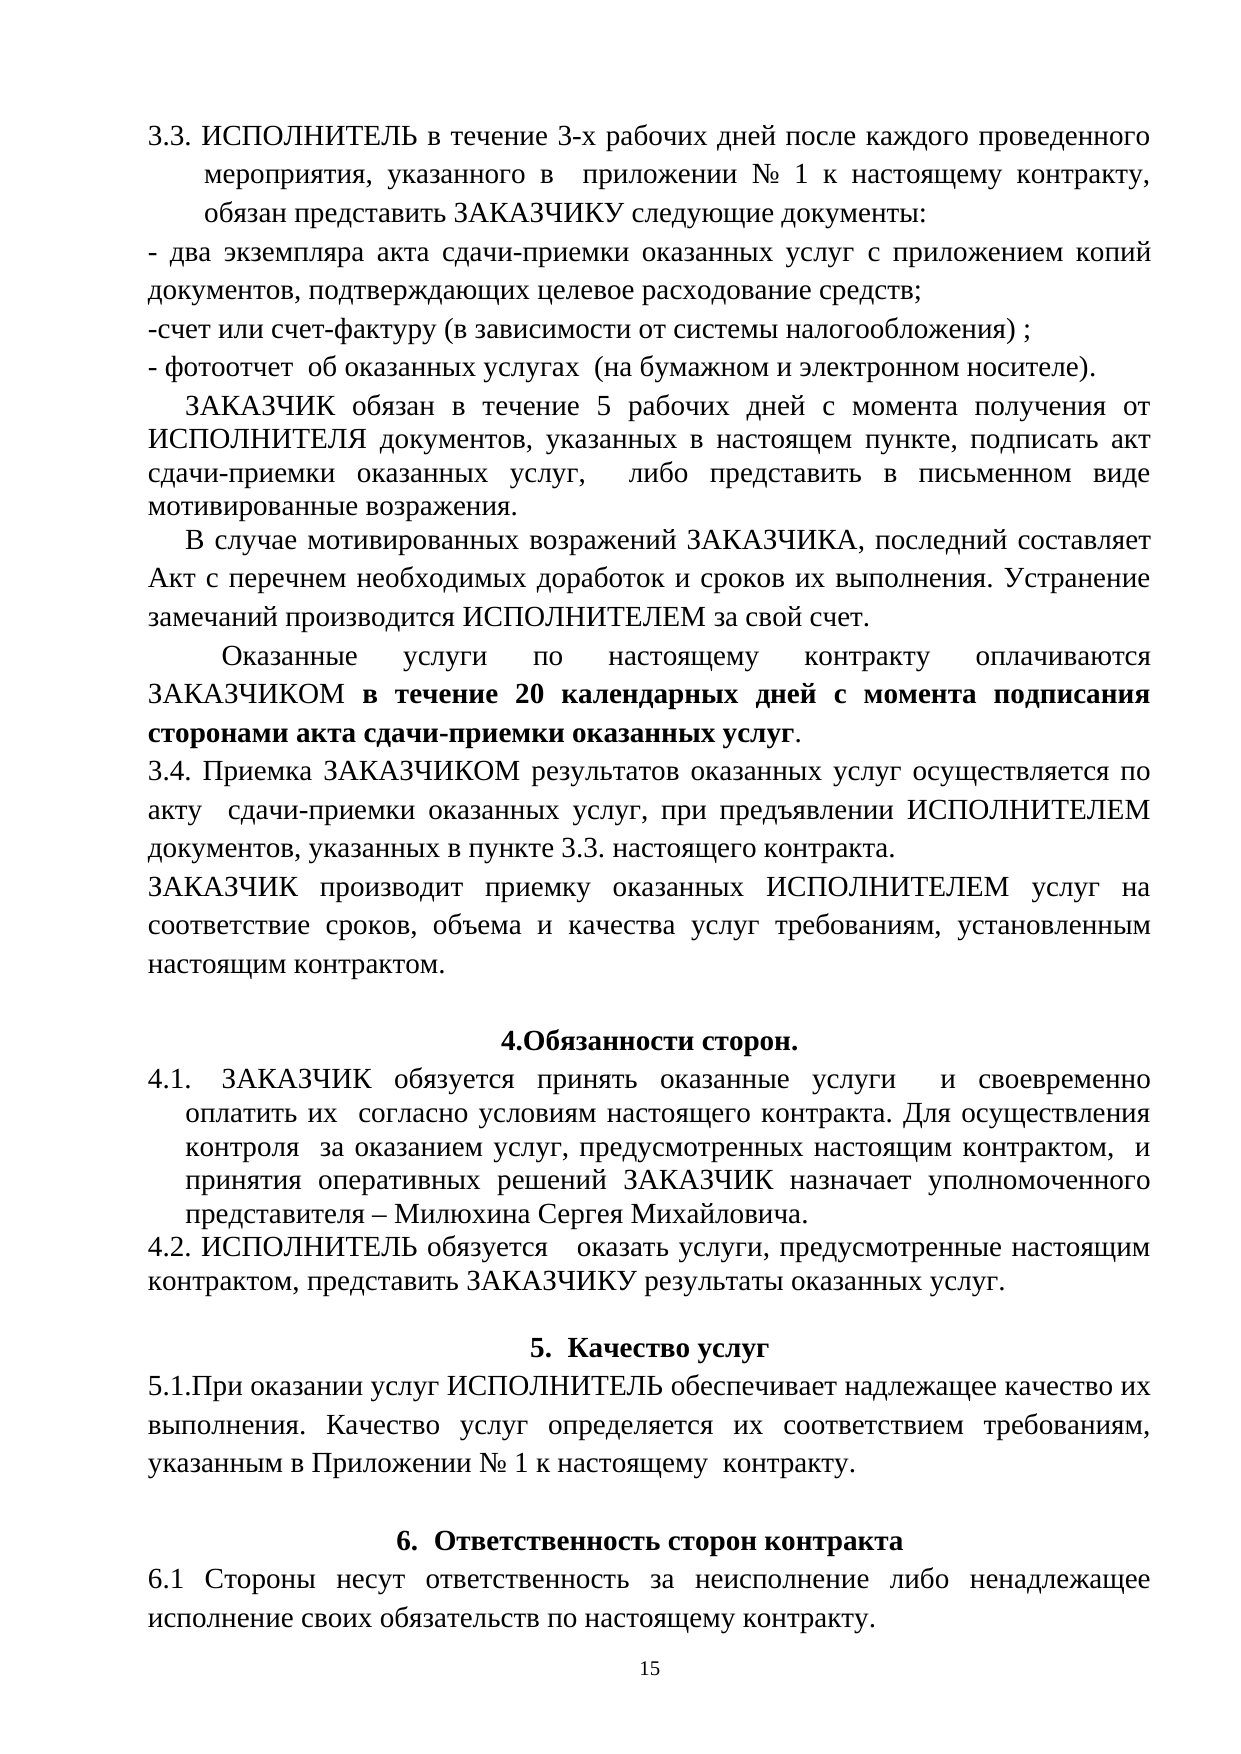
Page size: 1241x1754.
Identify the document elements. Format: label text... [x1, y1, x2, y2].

text 6.1 Стороны несут ответственность за неисполнение либо ненадлежащее исполнение своих обязательств по настоящему контракту. [148, 1561, 1152, 1633]
text В случае мотивированных возражений ЗАКАЗЧИКА, последний составляет Акт с перечнем необходимых доработок и сроков их выполнения. Устранение замечаний производится ИСПОЛНИТЕЛЕМ за свой счет. [148, 522, 1152, 633]
text 5.1.При оказании услуг ИСПОЛНИТЕЛЬ обеспечивает надлежащее качество их выполнения. Качество услуг определяется их соответствием требованиям, указанным в Приложении № 1 к настоящему контракту. [148, 1368, 1152, 1479]
list ЗАКАЗЧИК обязуется принять оказанные услуги и своевременно оплатить их согласно условиям настоящего контракта. Для осуществления контроля за оказанием услуг, предусмотренных настоящим контрактом, и принятия оперативных решений ЗАКАЗЧИК назначает уполномоченного представителя – Милюхина Сергея Михайловича. [148, 1062, 1152, 1229]
text -счет или счет-фактуру (в зависимости от системы налогообложения) ; [148, 311, 1152, 344]
list Качество услуг [148, 1330, 1152, 1363]
text ЗАКАЗЧИК производит приемку оказанных ИСПОЛНИТЕЛЕМ услуг на соответствие сроков, объема и качества услуг требованиям, установленным настоящим контрактом. [148, 869, 1152, 979]
text - фотоотчет об оказанных услугах (на бумажном и электронном носителе). [148, 349, 1152, 383]
text 4.Обязанности сторон. [148, 1023, 1152, 1057]
text 4.2. ИСПОЛНИТЕЛЬ обязуется оказать услуги, предусмотренные настоящим контрактом, представить ЗАКАЗЧИКУ результаты оказанных услуг. [148, 1229, 1152, 1296]
text - два экземпляра акта сдачи-приемки оказанных услуг с приложением копий документов, подтверждающих целевое расходование средств; [148, 234, 1152, 306]
list Ответственность сторон контракта [148, 1523, 1152, 1556]
text 3.4. Приемка ЗАКАЗЧИКОМ результатов оказанных услуг осуществляется по акту сдачи-приемки оказанных услуг, при предъявлении ИСПОЛНИТЕЛЕМ документов, указанных в пункте 3.3. настоящего контракта. [148, 753, 1152, 864]
text ЗАКАЗЧИК обязан в течение 5 рабочих дней с момента получения от ИСПОЛНИТЕЛЯ документов, указанных в настоящем пункте, подписать акт сдачи-приемки оказанных услуг, либо представить в письменном виде мотивированные возражения. [148, 388, 1152, 522]
text 3.3. ИСПОЛНИТЕЛЬ в течение 3-х рабочих дней после каждого проведенного мероприятия, указанного в приложении № 1 к настоящему контракту, обязан представить ЗАКАЗЧИКУ следующие документы: [148, 118, 1152, 229]
text Оказанные услуги по настоящему контракту оплачиваются ЗАКАЗЧИКОМ в течение 20 календарных дней с момента подписания сторонами акта сдачи-приемки оказанных услуг. [148, 638, 1152, 748]
